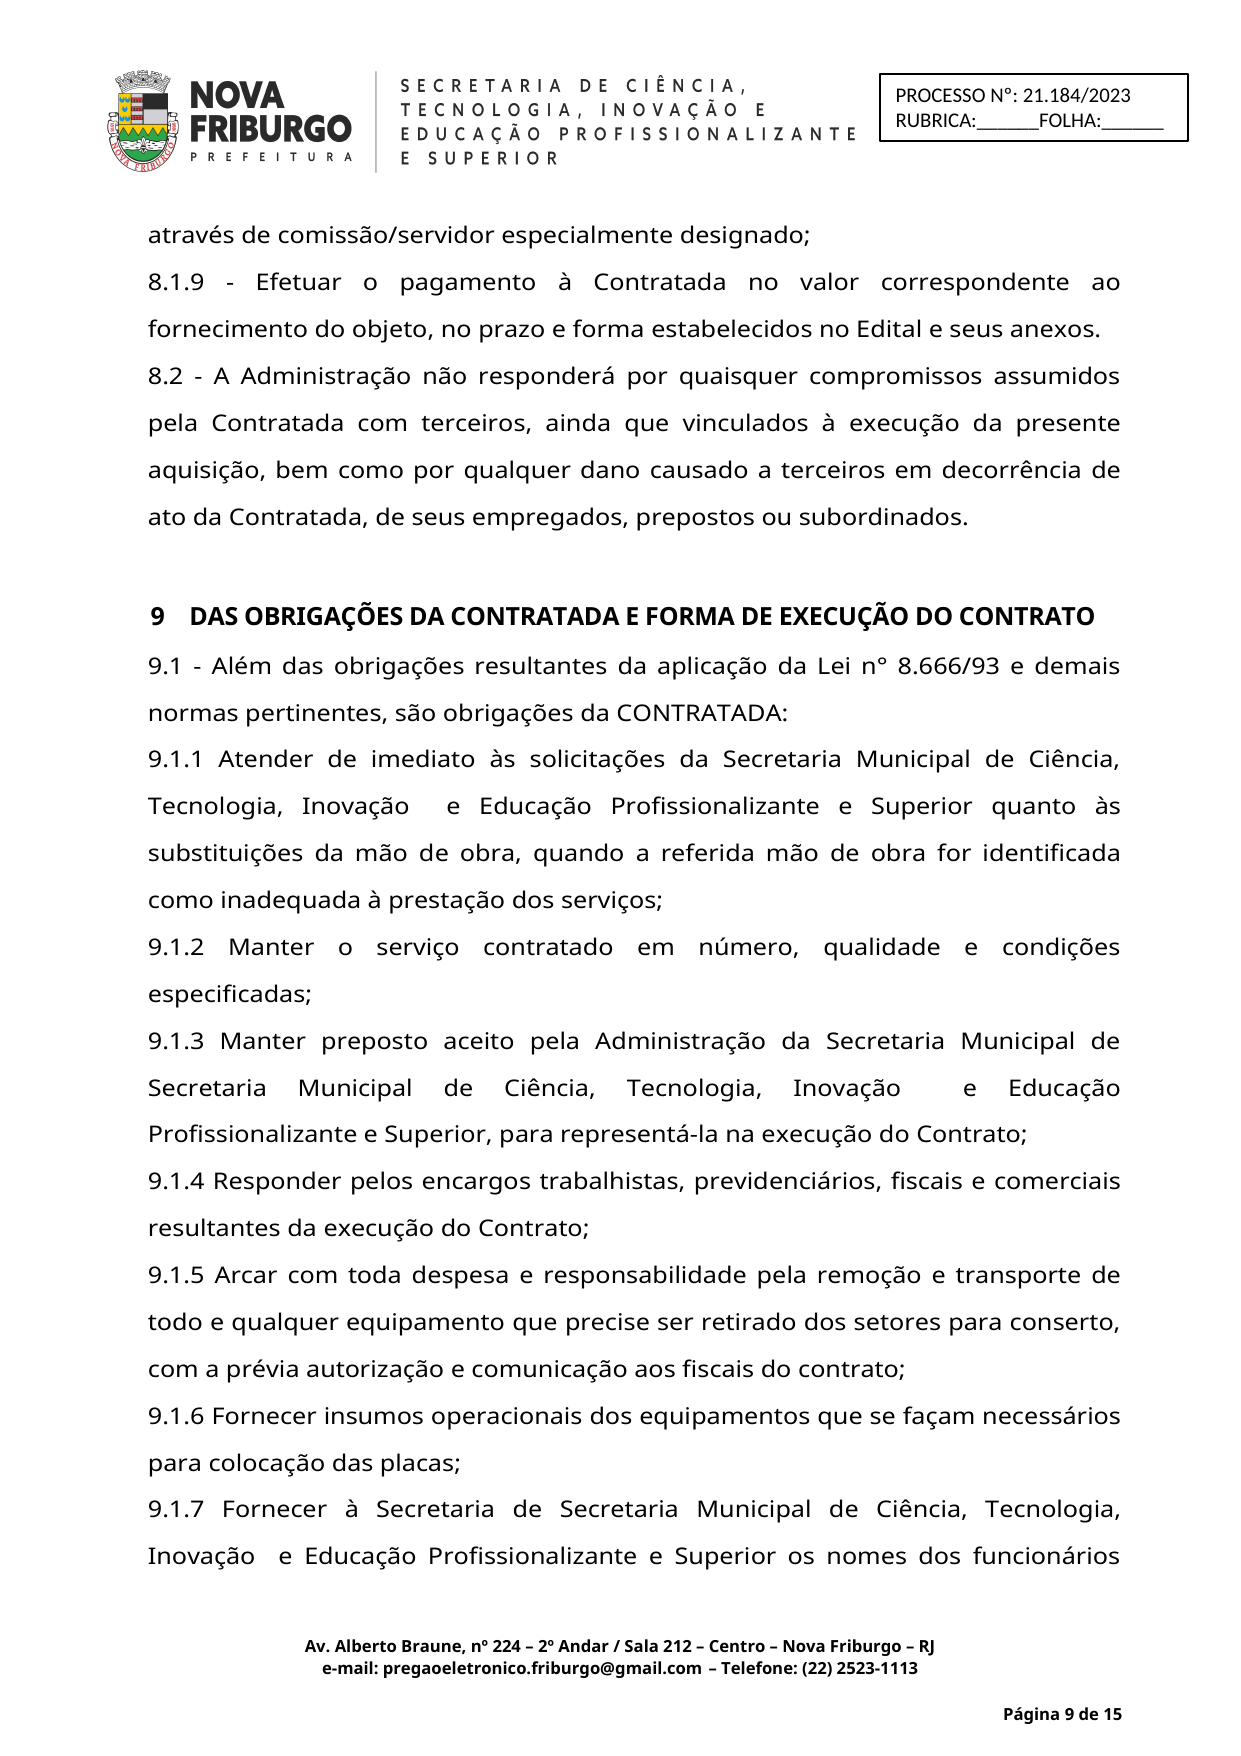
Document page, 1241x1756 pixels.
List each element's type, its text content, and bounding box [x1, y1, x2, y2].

text 9.1.6 Fornecer insumos operacionais dos equipamentos que se façam necessários para colocação das placas; [148, 1399, 1122, 1478]
text 9.1.2 Manter o serviço contratado em número, qualidade e condições especificadas; [148, 931, 1122, 1009]
text 8.1.8 - Acompanhar e fiscalizar o cumprimento das obrigações da Contratada, através de comissão/servidor especialmente designado; [148, 219, 1122, 251]
text 9 DAS OBRIGAÇÕES DA CONTRATADA E FORMA DE EXECUÇÃO DO CONTRATO [118, 598, 1122, 633]
text 9.1.4 Responder pelos encargos trabalhistas, previdenciários, fiscais e comerciais resultantes da execução do Contrato; [148, 1165, 1122, 1243]
text 9.1.3 Manter preposto aceito pela Administração da Secretaria Municipal de Secretaria Municipal de Ciência, Tecnologia, Inovação e Educação Profissionalizante e Superior, para representá-la na execução do Contrato; [148, 1024, 1122, 1149]
text 9.1.5 Arcar com toda despesa e responsabilidade pela remoção e transporte de todo e qualquer equipamento que precise ser retirado dos setores para conserto, com a prévia autorização e comunicação aos fiscais do contrato; [148, 1259, 1122, 1384]
text 8.1.9 - Efetuar o pagamento à Contratada no valor correspondente ao fornecimento do objeto, no prazo e forma estabelecidos no Edital e seus anexos. [148, 266, 1122, 344]
picture [88, 44, 870, 189]
text 9.1.1 Atender de imediato às solicitações da Secretaria Municipal de Ciência, Tecnologia, Inovação e Educação Profissionalizante e Superior quanto às substituições da mão de obra, quando a referida mão de obra for identificada como inadequada à prestação dos serviços; [148, 743, 1122, 915]
text 8.2 - A Administração não responderá por quaisquer compromissos assumidos pela Contratada com terceiros, ainda que vinculados à execução da presente aquisição, bem como por qualquer dano causado a terceiros em decorrência de ato da Contratada, de seus empregados, prepostos ou subordinados. [148, 360, 1122, 532]
text 9.1 - Além das obrigações resultantes da aplicação da Lei n° 8.666/93 e demais normas pertinentes, são obrigações da CONTRATADA: [148, 649, 1122, 728]
